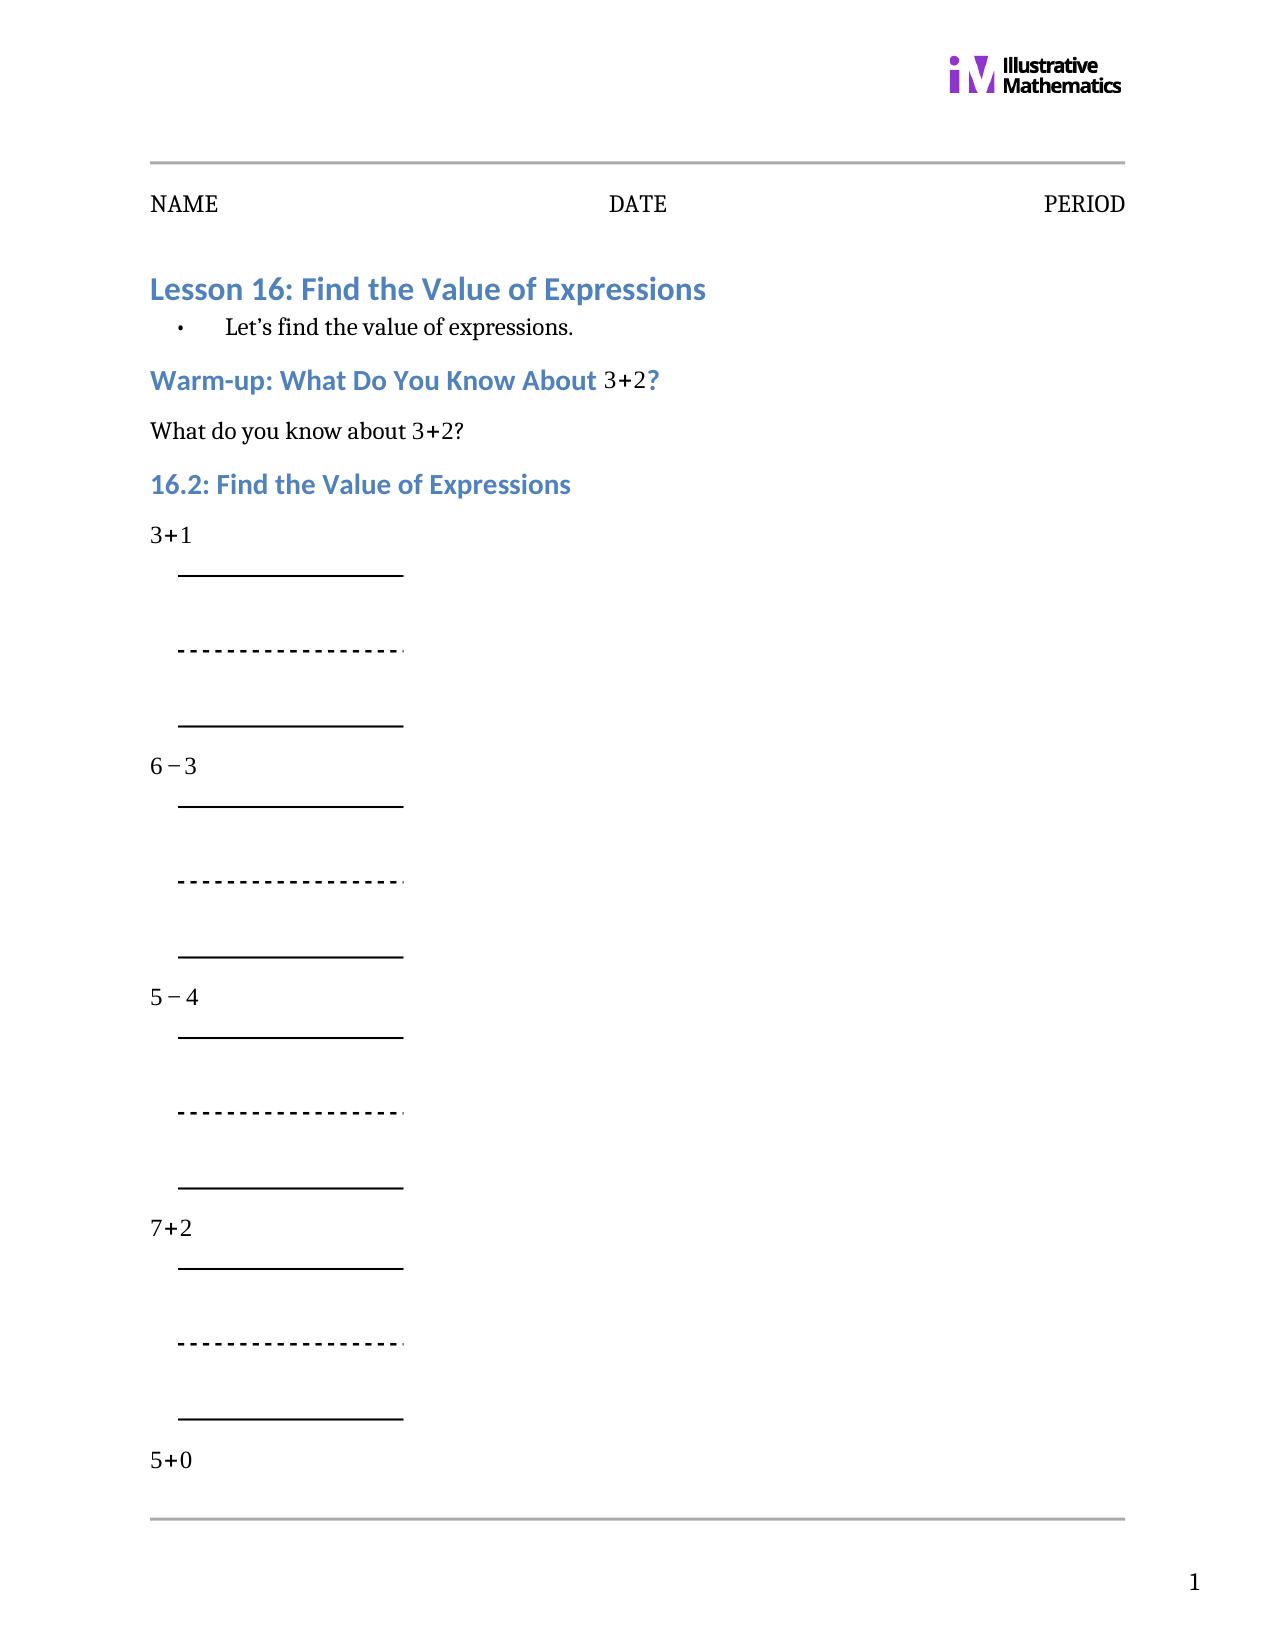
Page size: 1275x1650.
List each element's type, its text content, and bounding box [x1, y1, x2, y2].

picture [949, 55, 1121, 93]
list Let’s find the value of expressions. [175, 313, 1125, 342]
picture [168, 1262, 413, 1427]
subtitle 16.2: Find the Value of Expressions [150, 466, 1125, 502]
picture [168, 568, 413, 734]
text What do you know about ? [150, 417, 1125, 446]
subtitle Lesson 16: Find the Value of Expressions [150, 268, 1125, 309]
picture [168, 799, 413, 965]
picture [168, 1030, 413, 1196]
subtitle Warm-up: What Do You Know About ? [150, 362, 1125, 398]
